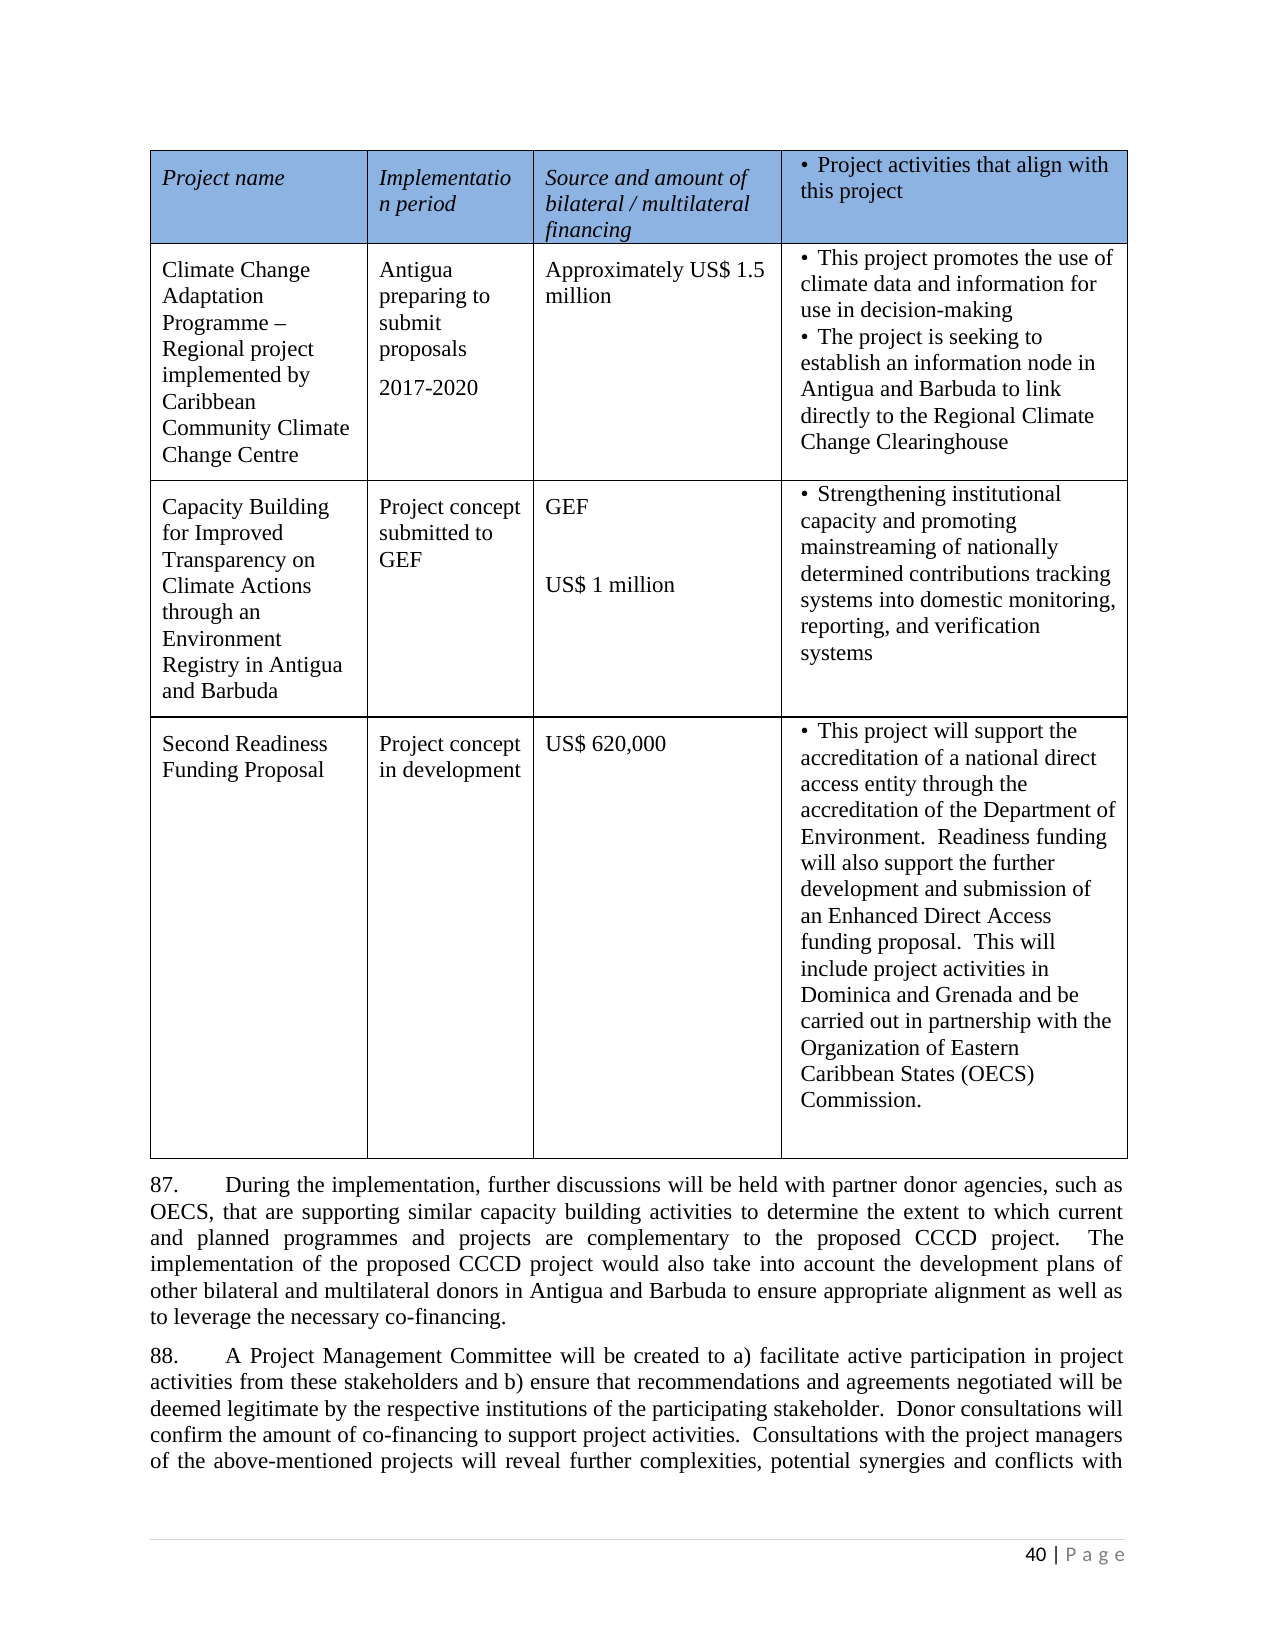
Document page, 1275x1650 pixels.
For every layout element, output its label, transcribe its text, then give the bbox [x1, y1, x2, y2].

table_cell This project will support the accreditation of a national direct access entity through the accreditation of the Department of Environment. Readiness funding will also support the further development and submission of an Enhanced Direct Access funding proposal. This will include project activities in Dominica and Grenada and be carried out in partnership with the Organization of Eastern Caribbean States (OECS) Commission. [782, 718, 1127, 1158]
table_cell Project concept submitted to GEF [368, 481, 533, 716]
table_header Source and amount of bilateral / multilateral financing [534, 151, 781, 243]
table_cell Strengthening institutional capacity and promoting mainstreaming of nationally determined contributions tracking systems into domestic monitoring, reporting, and verification systems [782, 481, 1127, 716]
table_cell This project promotes the use of climate data and information for use in decision-making The project is seeking to establish an information node in Antigua and Barbuda to link directly to the Regional Climate Change Clearinghouse [782, 244, 1127, 479]
table_cell Climate Change Adaptation Programme – Regional project implemented by Caribbean Community Climate Change Centre [151, 244, 367, 479]
table_header Project name [151, 151, 367, 243]
table_cell Antigua preparing to submit proposals 2017-2020 [368, 244, 533, 479]
table_cell Second Readiness Funding Proposal [151, 718, 367, 1158]
table_cell Project concept in development [368, 718, 533, 1158]
table_header Implementation period [368, 151, 533, 243]
table_cell Capacity Building for Improved Transparency on Climate Actions through an Environment Registry in Antigua and Barbuda [151, 481, 367, 716]
table_cell GEF US$ 1 million [534, 481, 781, 716]
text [150, 1342, 1125, 1474]
table_header Project activities that align with this project [782, 151, 1127, 243]
text During the implementation, further discussions will be held with partner donor agencies, such as OECS, that are supporting similar capacity building activities to determine the extent to which current and planned programmes and projects are complementary to the proposed CCCD project. The implementation of the proposed CCCD project would also take into account the development plans of other bilateral and multilateral donors in Antigua and Barbuda to ensure appropriate alignment as well as to leverage the necessary co-financing. [150, 1171, 1125, 1329]
table_cell US$ 620,000 [534, 718, 781, 1158]
table_cell Approximately US$ 1.5 million [534, 244, 781, 479]
